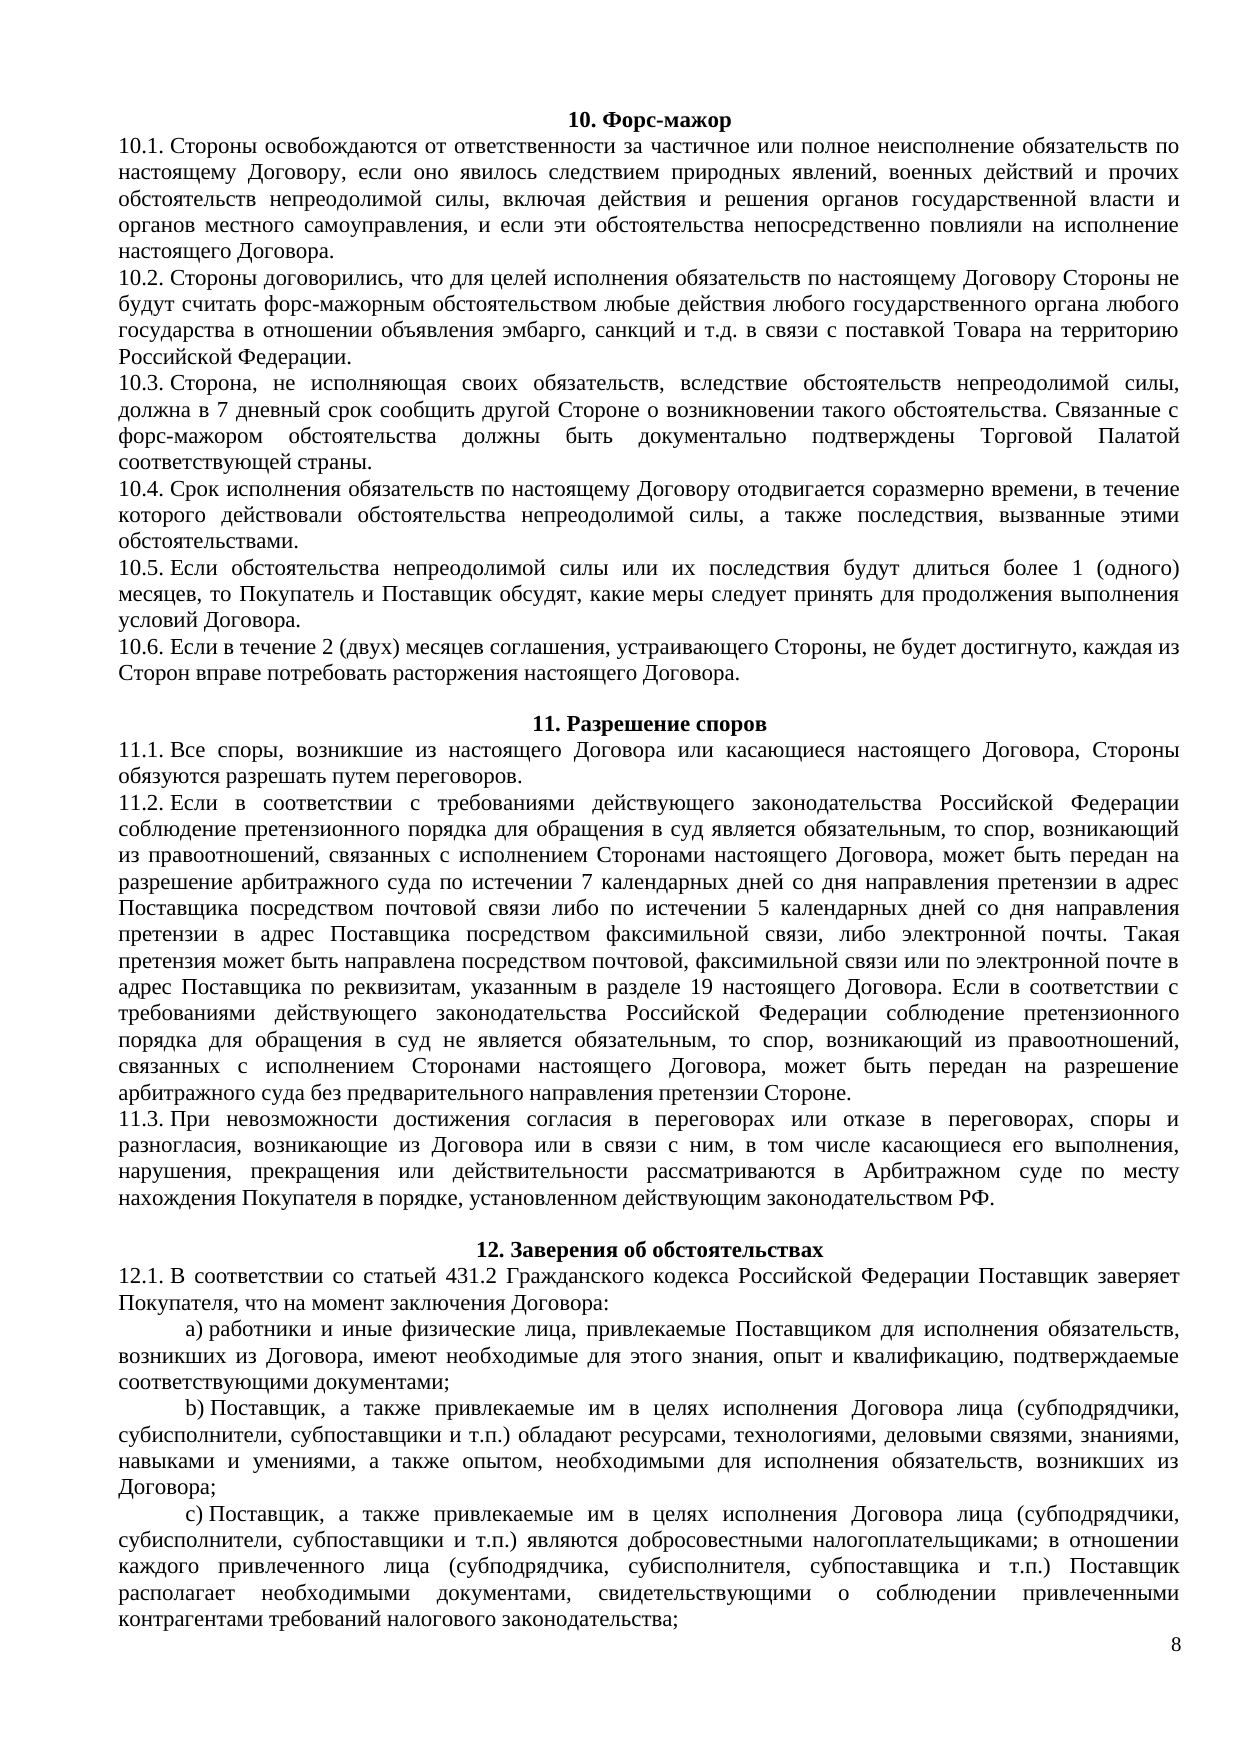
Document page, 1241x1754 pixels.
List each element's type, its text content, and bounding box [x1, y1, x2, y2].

text 11. Разрешение споров [118, 709, 1181, 736]
text 10.4. Срок исполнения обязательств по настоящему Договору отодвигается соразмерно времени, в течение которого действовали обстоятельства непреодолимой силы, а также последствия, вызванные этими обстоятельствами. [118, 475, 1181, 554]
text 10.3. Сторона, не исполняющая своих обязательств, вследствие обстоятельств непреодолимой силы, должна в 7 дневный срок сообщить другой Стороне о возникновении такого обстоятельства. Связанные с форс-мажором обстоятельства должны быть документально подтверждены Торговой Палатой соответствующей страны. [118, 369, 1181, 475]
text 10.5. Если обстоятельства непреодолимой силы или их последствия будут длиться более 1 (одного) месяцев, то Покупатель и Поставщик обсудят, какие меры следует принять для продолжения выполнения условий Договора. [118, 554, 1181, 633]
text a) работники и иные физические лица, привлекаемые Поставщиком для исполнения обязательств, возникших из Договора, имеют необходимые для этого знания, опыт и квалификацию, подтверждаемые соответствующими документами; [118, 1315, 1181, 1394]
text 11.1. Все споры, возникшие из настоящего Договора или касающиеся настоящего Договора, Стороны обязуются разрешать путем переговоров. [118, 736, 1181, 789]
text 12.1. В соответствии со статьей 431.2 Гражданского кодекса Российской Федерации Поставщик заверяет Покупателя, что на момент заключения Договора: [118, 1263, 1181, 1315]
text 10.2. Стороны договорились, что для целей исполнения обязательств по настоящему Договору Стороны не будут считать форс-мажорным обстоятельством любые действия любого государственного органа любого государства в отношении объявления эмбарго, санкций и т.д. в связи с поставкой Товара на территорию Российской Федерации. [118, 264, 1181, 369]
text 11.3. При невозможности достижения согласия в переговорах или отказе в переговорах, споры и разногласия, возникающие из Договора или в связи с ним, в том числе касающиеся его выполнения, нарушения, прекращения или действительности рассматриваются в Арбитражном суде по месту нахождения Покупателя в порядке, установленном действующим законодательством РФ. [118, 1105, 1181, 1210]
text c) Поставщик, а также привлекаемые им в целях исполнения Договора лица (субподрядчики, субисполнители, субпоставщики и т.п.) являются добросовестными налогоплательщиками; в отношении каждого привлеченного лица (субподрядчика, субисполнителя, субпоставщика и т.п.) Поставщик располагает необходимыми документами, свидетельствующими о соблюдении привлеченными контрагентами требований налогового законодательства; [118, 1500, 1181, 1632]
text 12. Заверения об обстоятельствах [118, 1236, 1181, 1263]
text 10.1. Стороны освобождаются от ответственности за частичное или полное неисполнение обязательств по настоящему Договору, если оно явилось следствием природных явлений, военных действий и прочих обстоятельств непреодолимой силы, включая действия и решения органов государственной власти и органов местного самоуправления, и если эти обстоятельства непосредственно повлияли на исполнение настоящего Договора. [118, 132, 1181, 264]
text 10.6. Если в течение 2 (двух) месяцев соглашения, устраивающего Стороны, не будет достигнуто, каждая из Сторон вправе потребовать расторжения настоящего Договора. [118, 633, 1181, 686]
text b) Поставщик, а также привлекаемые им в целях исполнения Договора лица (субподрядчики, субисполнители, субпоставщики и т.п.) обладают ресурсами, технологиями, деловыми связями, знаниями, навыками и умениями, а также опытом, необходимыми для исполнения обязательств, возникших из Договора; [118, 1394, 1181, 1500]
text 10. Форс-мажор [118, 106, 1181, 132]
text 11.2. Если в соответствии с требованиями действующего законодательства Российской Федерации соблюдение претензионного порядка для обращения в суд является обязательным, то спор, возникающий из правоотношений, связанных с исполнением Сторонами настоящего Договора, может быть передан на разрешение арбитражного суда по истечении 7 календарных дней со дня направления претензии в адрес Поставщика посредством почтовой связи либо по истечении 5 календарных дней со дня направления претензии в адрес Поставщика посредством факсимильной связи, либо электронной почты. Такая претензия может быть направлена посредством почтовой, факсимильной связи или по электронной почте в адрес Поставщика по реквизитам, указанным в разделе 19 настоящего Договора. Если в соответствии с требованиями действующего законодательства Российской Федерации соблюдение претензионного порядка для обращения в суд не является обязательным, то спор, возникающий из правоотношений, связанных с исполнением Сторонами настоящего Договора, может быть передан на разрешение арбитражного суда без предварительного направления претензии Стороне. [118, 789, 1181, 1105]
